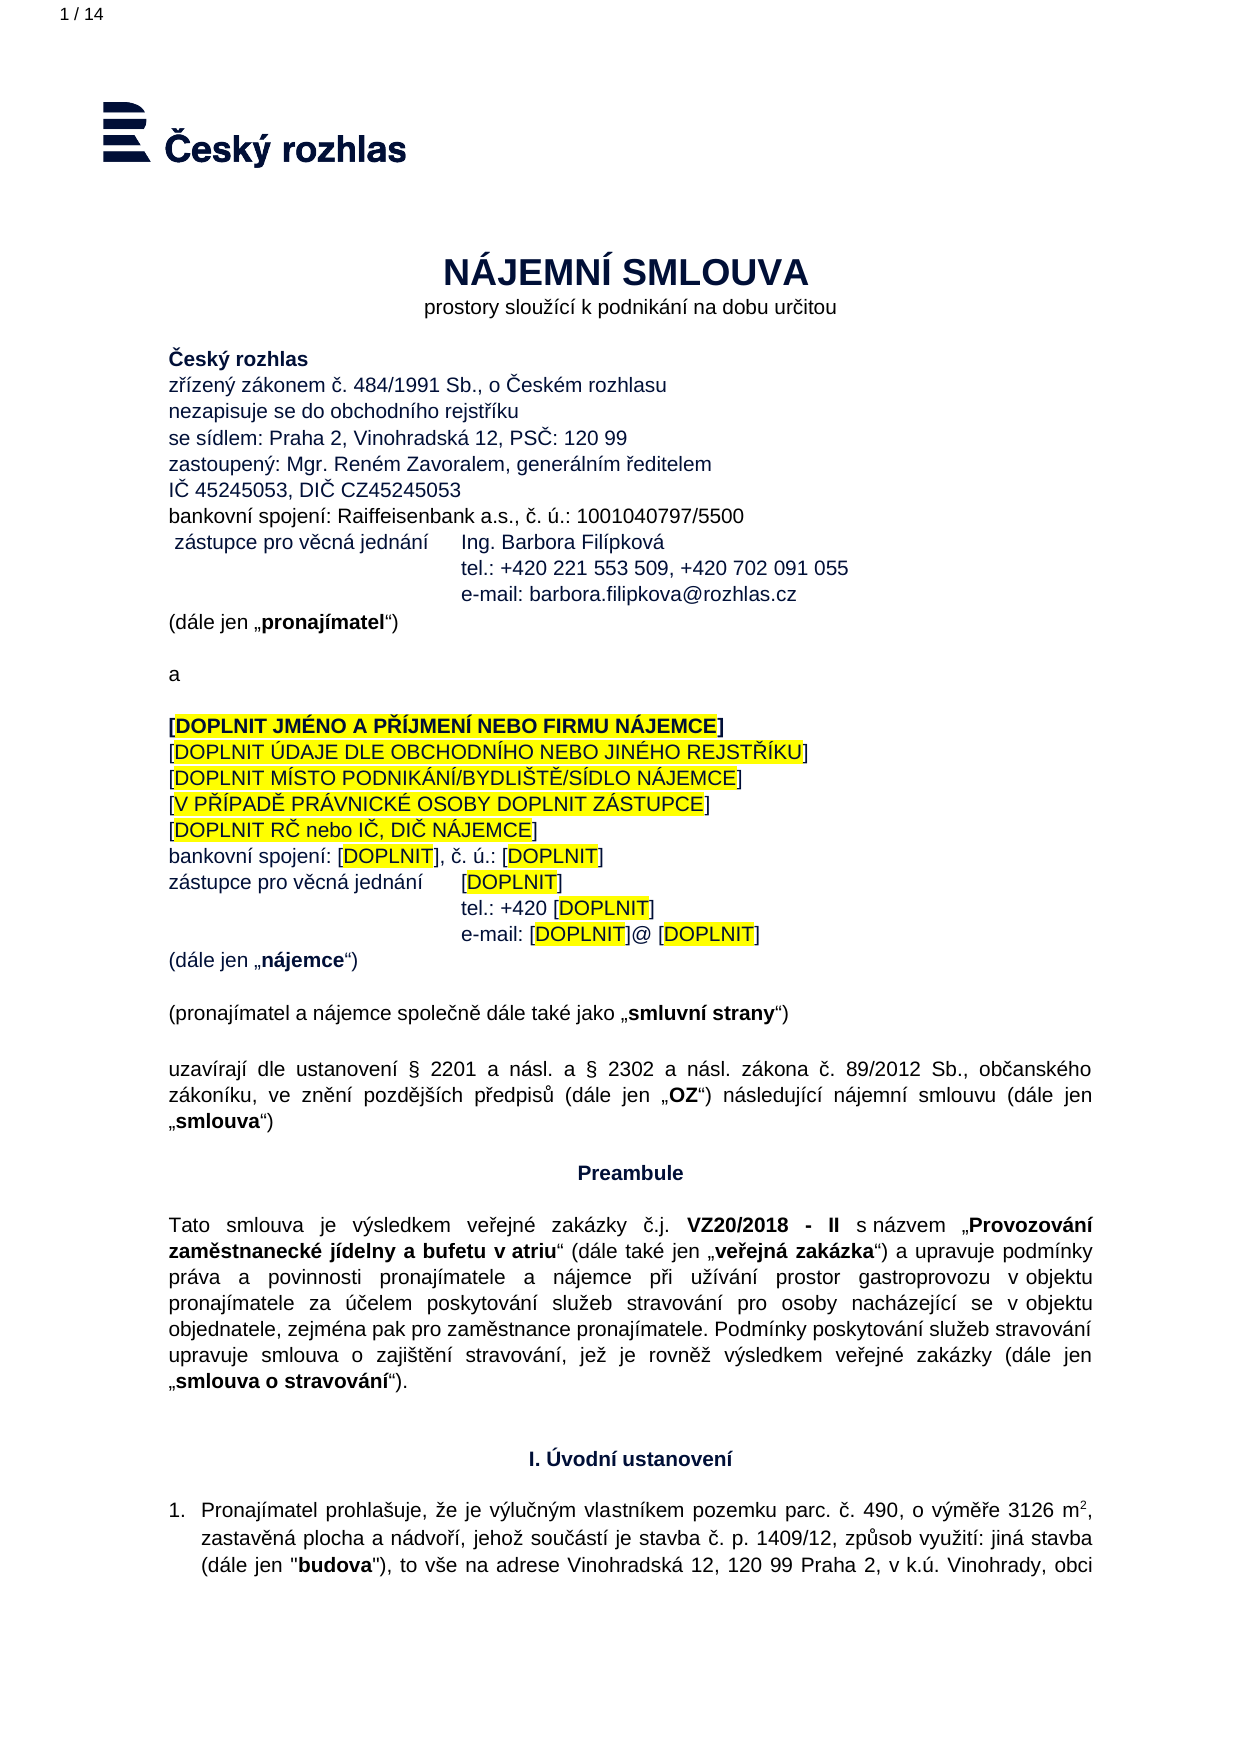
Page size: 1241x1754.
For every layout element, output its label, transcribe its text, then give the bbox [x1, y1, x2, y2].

text (dále jen „pronajímatel“) [168, 608, 1093, 634]
text tel.: +420 [DOPLNIT] [168, 895, 1093, 921]
text zástupce pro věcná jednání Ing. Barbora Filípková [168, 528, 1093, 554]
subtitle Úvodní ustanovení [168, 1446, 1093, 1472]
text IČ 45245053, DIČ CZ45245053 [168, 476, 1093, 502]
text (pronajímatel a nájemce společně dále také jako „smluvní strany“) [168, 999, 1093, 1025]
text prostory sloužící k podnikání na dobu určitou [168, 294, 1093, 320]
text Tato smlouva je výsledkem veřejné zakázky č.j. VZ20/2018 - II s názvem „Provozování zaměstnanecké jídelny a bufetu v atriu“ (dále také jen „veřejná zakázka“) a upravuje podmínky práva a povinnosti pronajímatele a nájemce při užívání prostor gastroprovozu v objektu pronajímatele za účelem poskytování služeb stravování pro osoby nacházející se v objektu objednatele, zejména pak pro zaměstnance pronajímatele. Podmínky poskytování služeb stravování upravuje smlouva o zajištění stravování, jež je rovněž výsledkem veřejné zakázky (dále jen „smlouva o stravování“). [168, 1212, 1093, 1394]
text Český rozhlas [168, 346, 1093, 372]
text tel.: +420 221 553 509, +420 702 091 055 [168, 554, 1093, 580]
text nezapisuje se do obchodního rejstříku [168, 398, 1093, 424]
text uzavírají dle ustanovení § 2201 a násl. a § 2302 a násl. zákona č. 89/2012 Sb., občanského zákoníku, ve znění pozdějších předpisů (dále jen „OZ“) následující nájemní smlouvu (dále jen „smlouva“) [168, 1055, 1093, 1133]
text se sídlem: Praha 2, Vinohradská 12, PSČ: 120 99 [168, 424, 1093, 450]
text zřízený zákonem č. 484/1991 Sb., o Českém rozhlasu [168, 372, 1093, 398]
text [V PŘÍPADĚ PRÁVNICKÉ OSOBY DOPLNIT ZÁSTUPCE] [168, 791, 1093, 817]
text zástupce pro věcná jednání [DOPLNIT] [168, 869, 1093, 895]
text [DOPLNIT RČ nebo IČ, DIČ NÁJEMCE] [168, 817, 1093, 843]
text [DOPLNIT MÍSTO PODNIKÁNÍ/BYDLIŠTĚ/SÍDLO NÁJEMCE] [168, 765, 1093, 791]
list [168, 1498, 1093, 1577]
text e-mail: [DOPLNIT]@ [DOPLNIT] [168, 921, 1093, 947]
subtitle Preambule [168, 1159, 1093, 1186]
text zastoupený: Mgr. Reném Zavoralem, generálním ředitelem [168, 450, 1093, 476]
picture [103, 102, 406, 168]
text a [168, 661, 1093, 687]
text e-mail: barbora.filipkova@rozhlas.cz [168, 580, 1093, 606]
text bankovní spojení: [DOPLNIT], č. ú.: [DOPLNIT] [168, 843, 1093, 869]
text (dále jen „nájemce“) [168, 947, 1093, 973]
text [DOPLNIT ÚDAJE DLE OBCHODNÍHO NEBO JINÉHO REJSTŘÍKU] [168, 739, 1093, 765]
title NÁJEMNÍ SMLOUVA [168, 250, 1084, 294]
text [DOPLNIT JMÉNO A PŘÍJMENÍ NEBO FIRMU NÁJEMCE] [168, 713, 1093, 739]
text bankovní spojení: Raiffeisenbank a.s., č. ú.: 1001040797/5500 [168, 502, 1093, 528]
